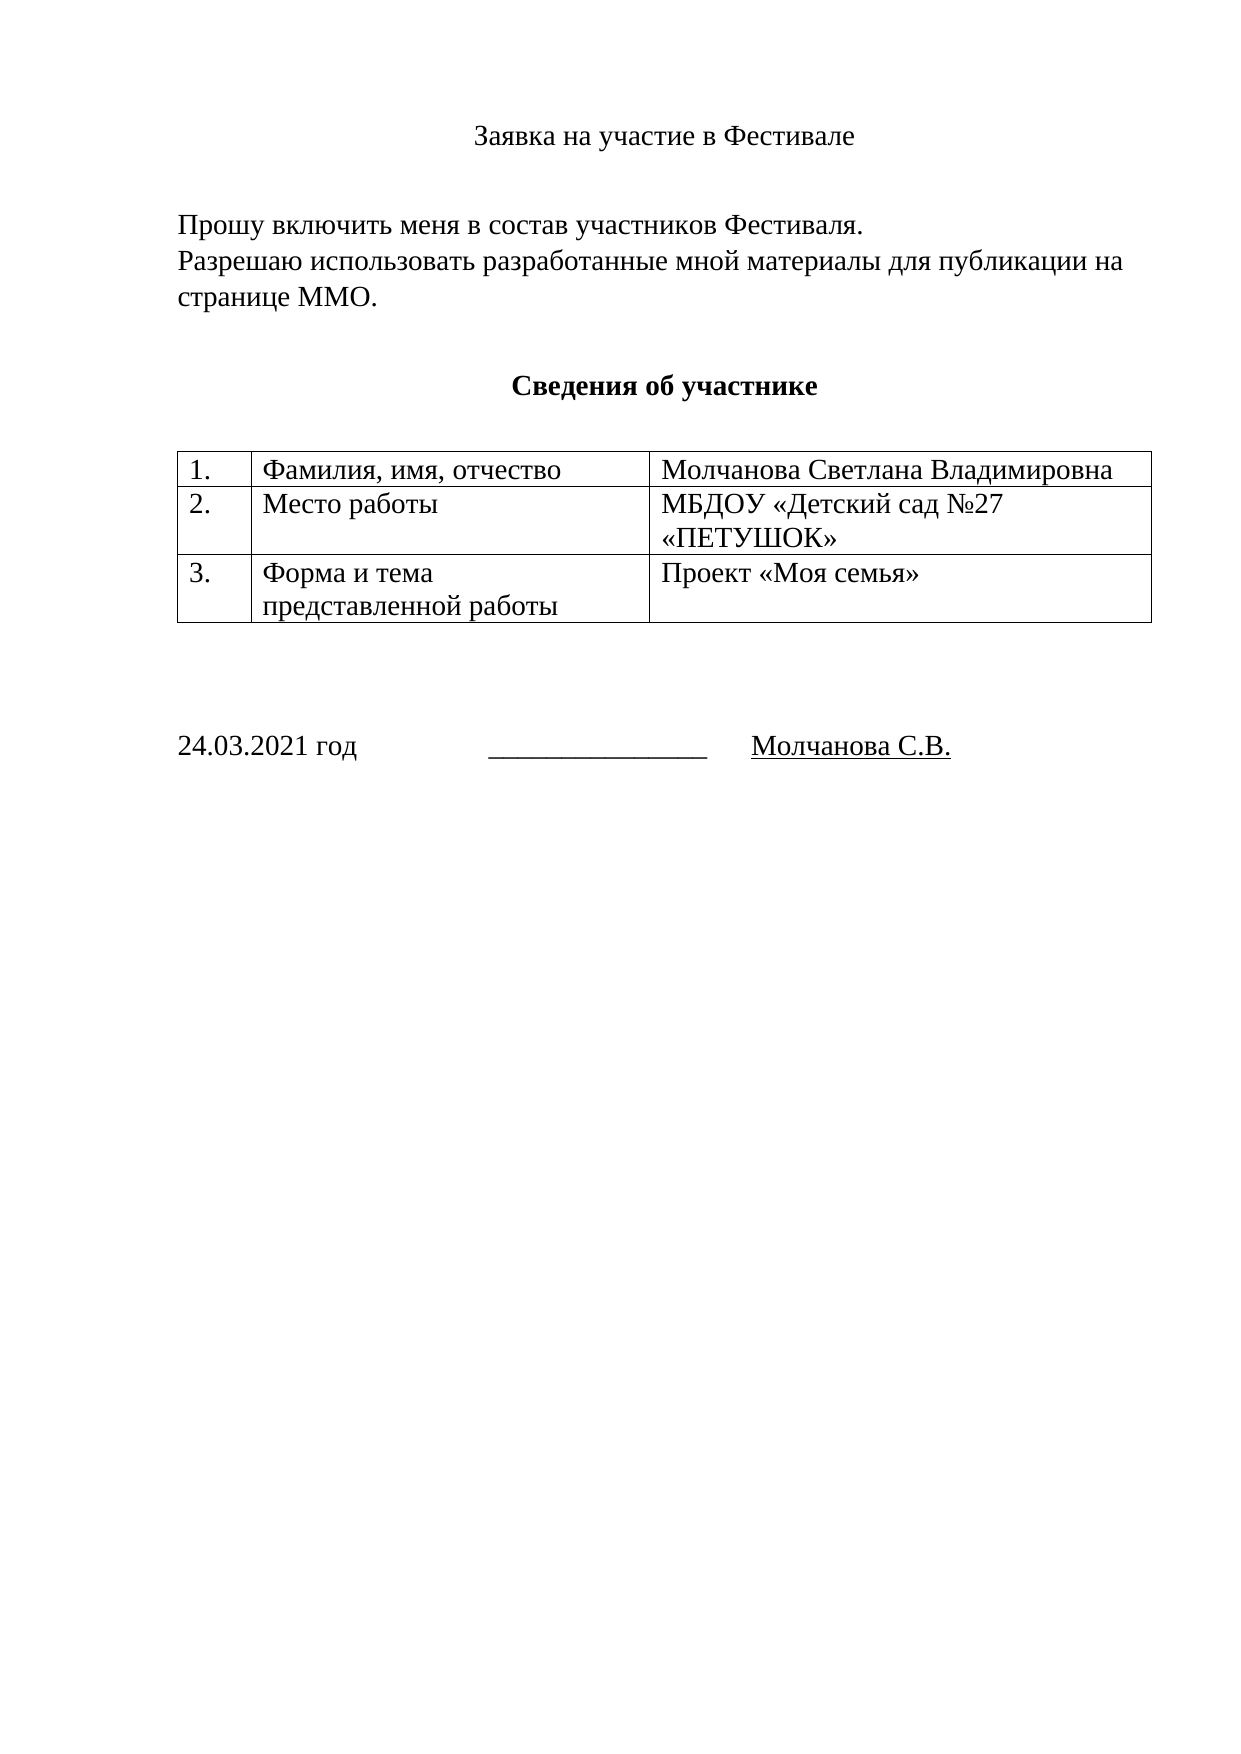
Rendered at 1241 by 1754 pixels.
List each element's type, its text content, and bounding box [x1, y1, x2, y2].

table_header 1. [178, 452, 251, 486]
table_cell Место работы [252, 487, 649, 554]
table_cell 3. [178, 555, 251, 622]
text Заявка на участие в Фестивале [177, 118, 1152, 152]
text Сведения об участнике [177, 332, 1152, 432]
text Прошу включить меня в состав участников Фестиваля. Разрешаю использовать разработанные мной материалы для публикации на странице ММО. [177, 171, 1152, 313]
table_header Молчанова Светлана Владимировна [650, 452, 1151, 486]
text 24.03.2021 год _______________ Молчанова С.В. [177, 728, 1152, 762]
table_cell МБДОУ «Детский сад №27 «ПЕТУШОК» [650, 487, 1151, 554]
table_cell Форма и тема представленной работы [252, 555, 649, 622]
table_cell Проект «Моя семья» [650, 555, 1151, 622]
table_cell 2. [178, 487, 251, 554]
table_header Фамилия, имя, отчество [252, 452, 649, 486]
